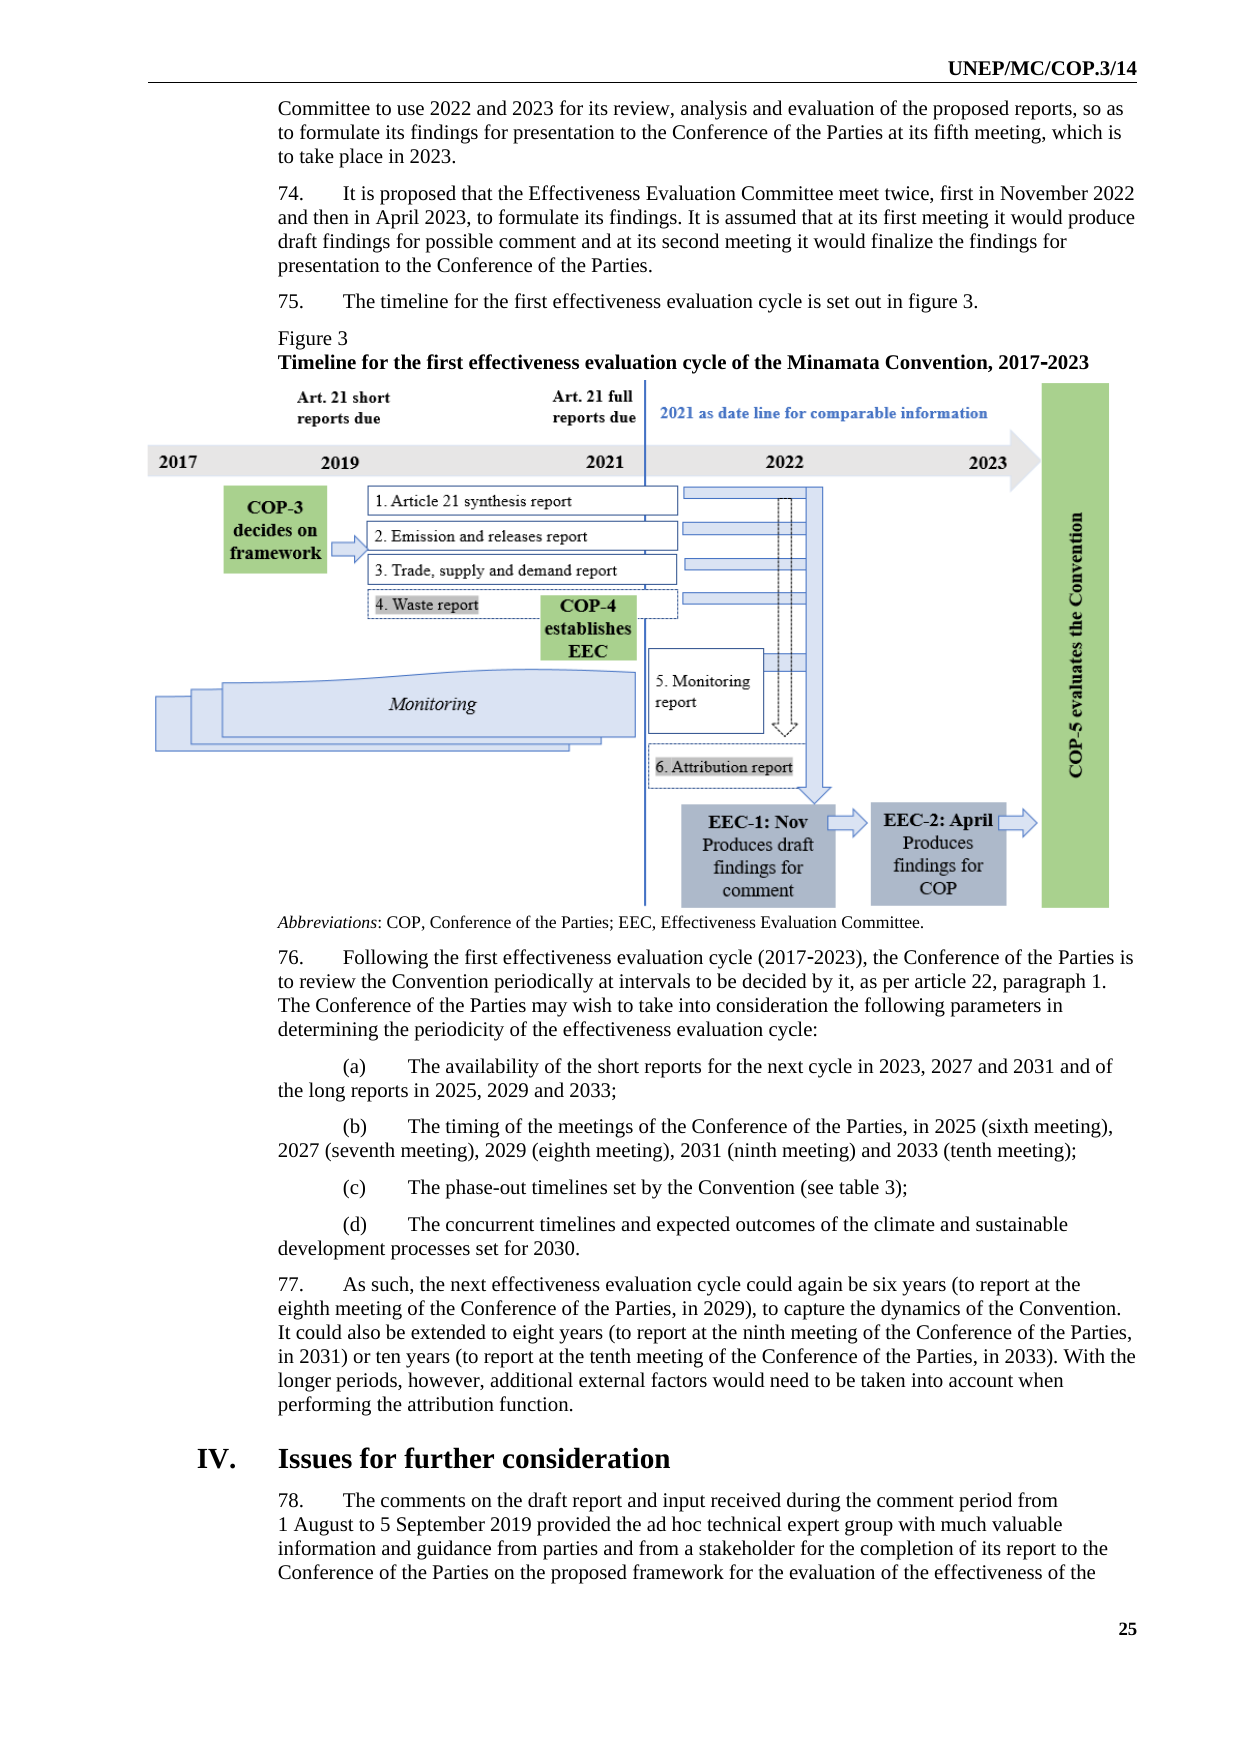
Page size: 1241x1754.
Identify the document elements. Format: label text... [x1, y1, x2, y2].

list The timing of the meetings of the Conference of the Parties, in 2025 (sixth meeting), 2027 (seventh meeting), 2029 (eighth meeting), 2031 (ninth meeting) and 2033 (tenth meeting); [278, 1114, 1137, 1162]
text The timeline for the first effectiveness evaluation cycle is set out in figure 3. [278, 289, 1137, 313]
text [278, 96, 1137, 168]
text IV. Issues for further consideration [148, 1441, 1107, 1475]
text Following the first effectiveness evaluation cycle (20172023), the Conference of the Parties is to review the Convention periodically at intervals to be decided by it, as per article 22, paragraph 1. The Conference of the Parties may wish to take into consideration the following parameters in determining the periodicity of the effectiveness evaluation cycle: [278, 945, 1137, 1041]
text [278, 1487, 1137, 1584]
list The concurrent timelines and expected outcomes of the climate and sustainable development processes set for 2030. [278, 1211, 1137, 1259]
picture [147, 380, 1137, 912]
list The phase-out timelines set by the Convention (see table 3); [278, 1175, 1137, 1199]
text Abbreviations: COP, Conference of the Parties; EEC, Effectiveness Evaluation Committee. [278, 912, 1137, 932]
text As such, the next effectiveness evaluation cycle could again be six years (to report at the eighth meeting of the Conference of the Parties, in 2029), to capture the dynamics of the Convention. It could also be extended to eight years (to report at the ninth meeting of the Conference of the Parties, in 2031) or ten years (to report at the tenth meeting of the Conference of the Parties, in 2033). With the longer periods, however, additional external factors would need to be taken into account when performing the attribution function. [278, 1272, 1137, 1416]
title Figure 3 Timeline for the first effectiveness evaluation cycle of the Minamata Convention, 20172023 [278, 326, 1137, 374]
text It is proposed that the Effectiveness Evaluation Committee meet twice, first in November 2022 and then in April 2023, to formulate its findings. It is assumed that at its first meeting it would produce draft findings for possible comment and at its second meeting it would finalize the findings for presentation to the Conference of the Parties. [278, 181, 1137, 277]
list The availability of the short reports for the next cycle in 2023, 2027 and 2031 and of the long reports in 2025, 2029 and 2033; [278, 1054, 1137, 1102]
